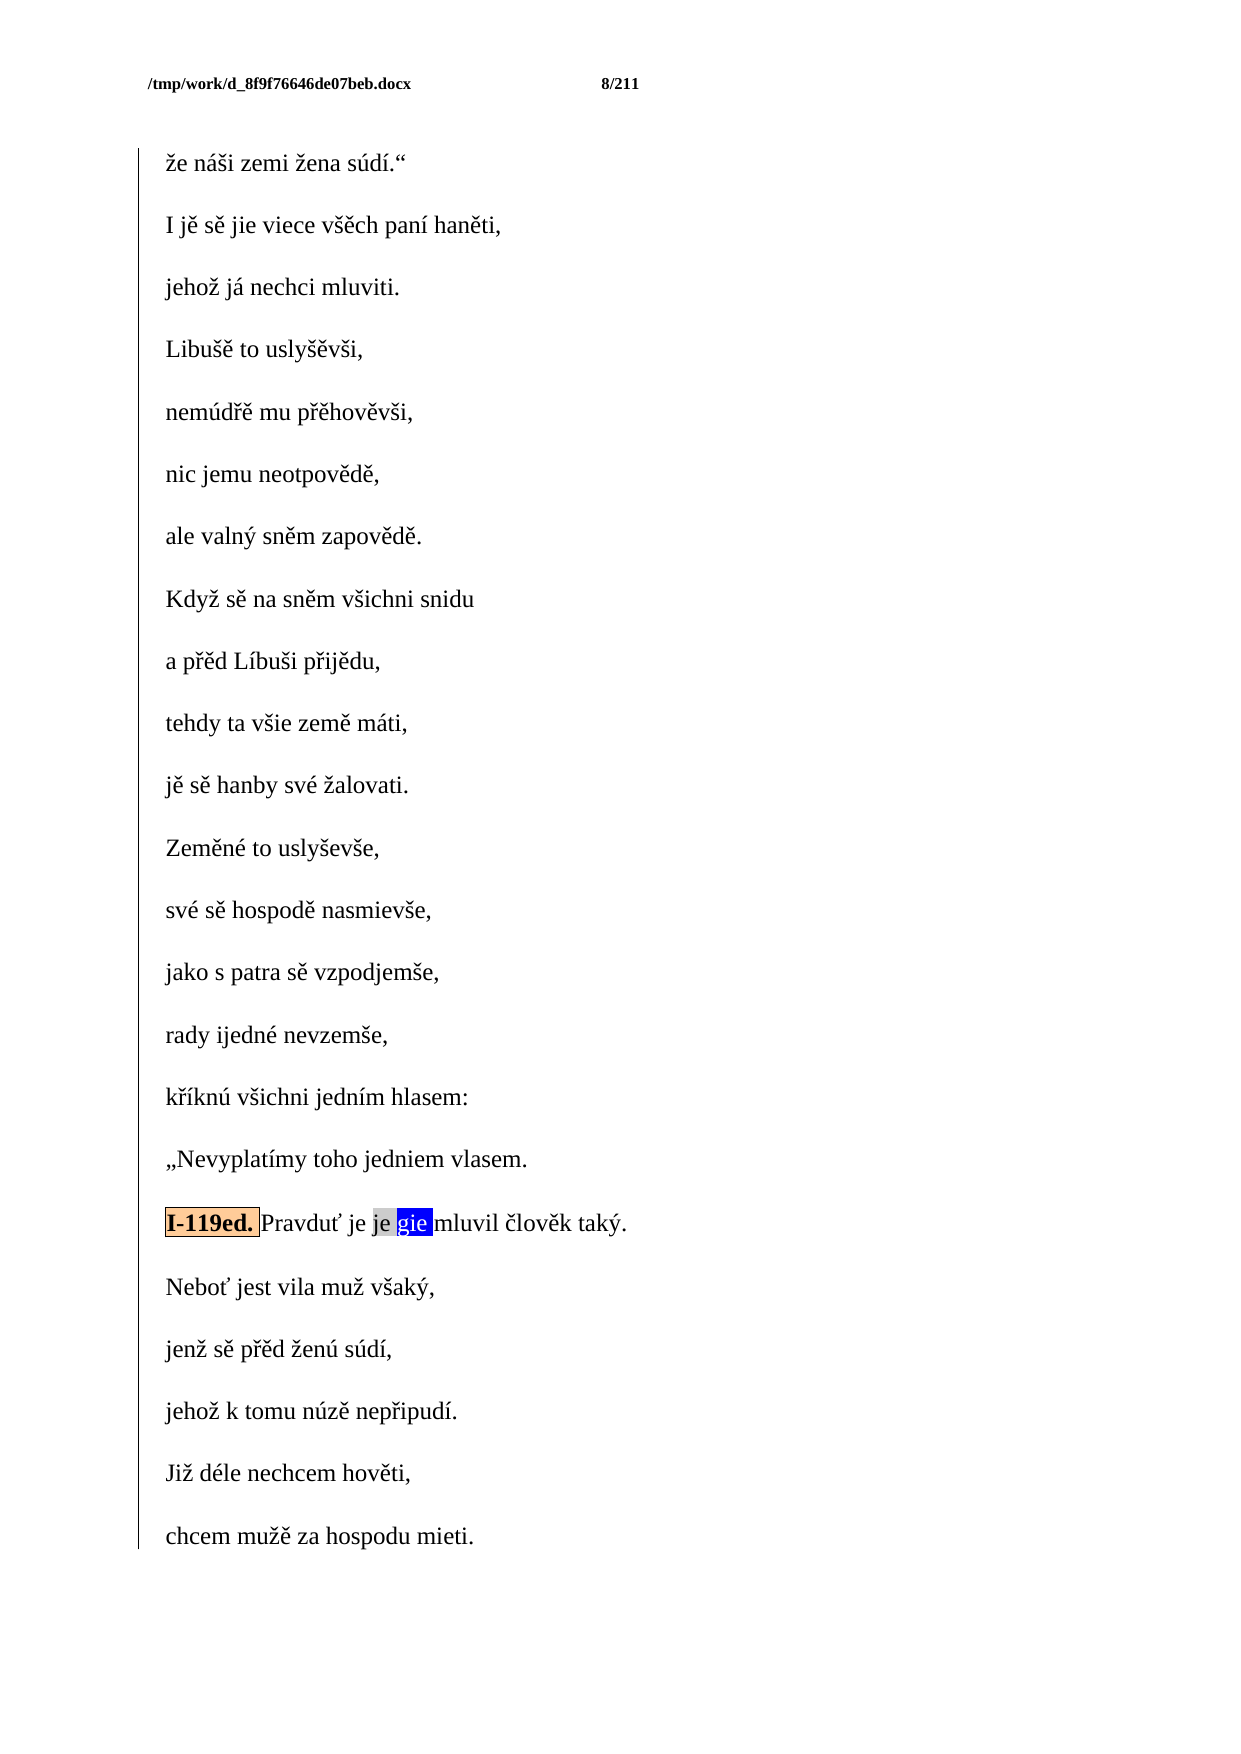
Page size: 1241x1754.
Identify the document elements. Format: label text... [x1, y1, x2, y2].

text I-119ed. Pravduť je je gie mluvil člověk taký. [260, 1207, 1093, 1237]
text I jě sě jie viece všěch paní haněti, [139, 210, 1093, 239]
text rady ijedné nevzemše, [139, 1020, 1093, 1048]
text kříknú všichni jedním hlasem: [139, 1082, 1093, 1111]
text jenž sě přěd ženú súdí, [139, 1334, 1093, 1363]
text chcem mužě za hospodu mieti. [139, 1521, 1093, 1549]
text Libušě to uslyšěvši, [139, 334, 1093, 363]
text jehož k tomu núzě nepřipudí. [139, 1396, 1093, 1425]
text že náši zemi žena súdí.“ [148, 148, 1093, 176]
text jehož já nechci mluviti. [139, 272, 1093, 301]
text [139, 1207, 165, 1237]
text a přěd Líbuši přijědu, [139, 646, 1093, 675]
text jako s patra sě vzpodjemše, [139, 957, 1093, 986]
text tehdy ta všie země máti, [139, 708, 1093, 737]
text nic jemu neotpovědě, [139, 459, 1093, 488]
text nemúdřě mu přěhověvši, [139, 397, 1093, 426]
text Zeměné to uslyševše, [139, 833, 1093, 862]
text Neboť jest vila muž všaký, [139, 1272, 1093, 1300]
text ale valný sněm zapovědě. [139, 521, 1093, 550]
text jě sě hanby své žalovati. [139, 771, 1093, 799]
text své sě hospodě nasmievše, [139, 895, 1093, 924]
text Již déle nechcem hověti, [139, 1458, 1093, 1487]
text „Nevyplatímy toho jedniem vlasem. [139, 1144, 1093, 1173]
text Když sě na sněm všichni snidu [139, 584, 1093, 612]
